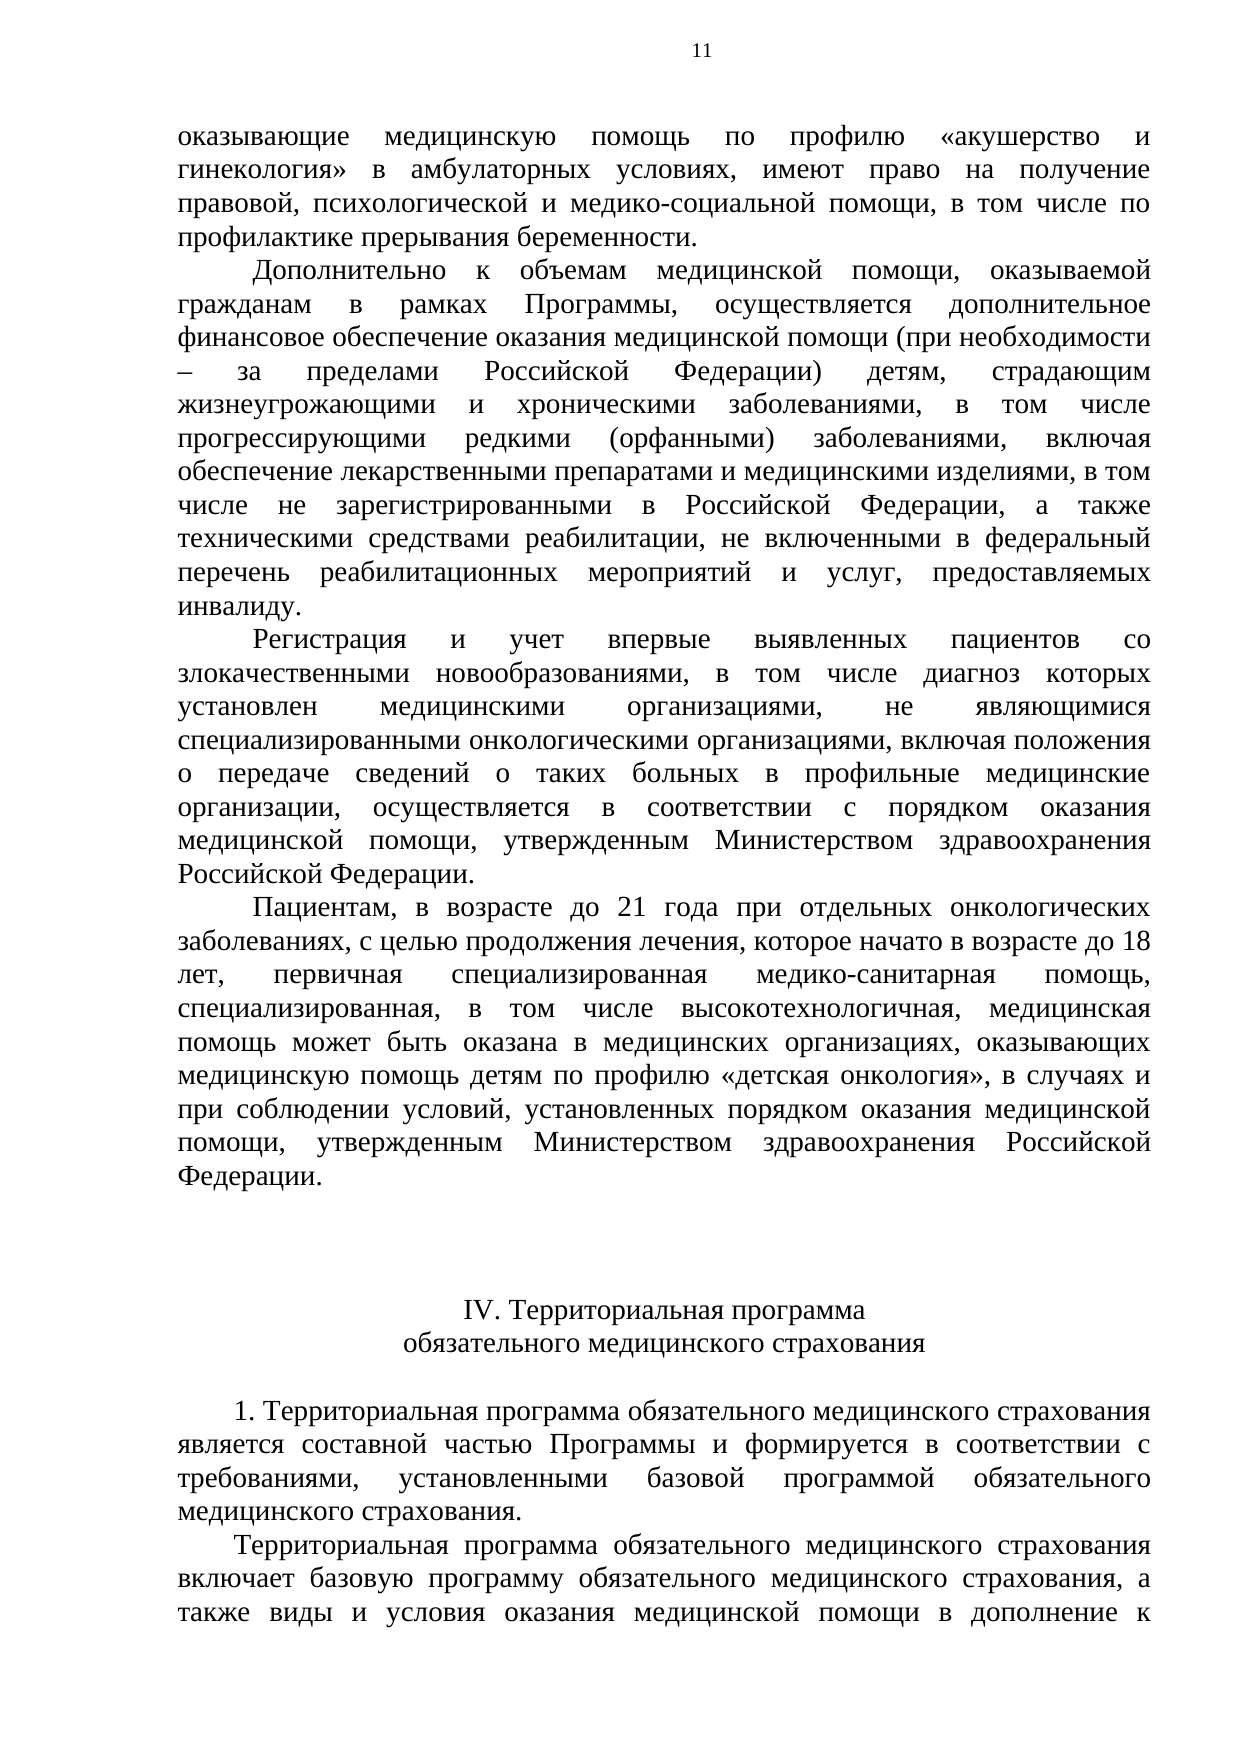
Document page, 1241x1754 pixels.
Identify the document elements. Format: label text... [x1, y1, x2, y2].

title обязательного медицинского страхования [177, 1326, 1152, 1359]
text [177, 118, 1152, 252]
title IV. Территориальная программа [177, 1292, 1152, 1326]
text Регистрация и учет впервые выявленных пациентов со злокачественными новообразованиями, в том числе диагноз которых установлен медицинскими организациями, не являющимися специализированными онкологическими организациями, включая положения о передаче сведений о таких больных в профильные медицинские организации, осуществляется в соответствии с порядком оказания медицинской помощи, утвержденным Министерством здравоохранения Российской Федерации. [177, 621, 1152, 889]
text Дополнительно к объемам медицинской помощи, оказываемой гражданам в рамках Программы, осуществляется дополнительное финансовое обеспечение оказания медицинской помощи (при необходимости – за пределами Российской Федерации) детям, страдающим жизнеугрожающими и хроническими заболеваниями, в том числе прогрессирующими редкими (орфанными) заболеваниями, включая обеспечение лекарственными препаратами и медицинскими изделиями, в том числе не зарегистрированными в Российской Федерации, а также техническими средствами реабилитации, не включенными в федеральный перечень реабилитационных мероприятий и услуг, предоставляемых инвалиду. [177, 252, 1152, 621]
text Пациентам, в возрасте до 21 года при отдельных онкологических заболеваниях, с целью продолжения лечения, которое начато в возрасте до 18 лет, первичная специализированная медико-санитарная помощь, специализированная, в том числе высокотехнологичная, медицинская помощь может быть оказана в медицинских организациях, оказывающих медицинскую помощь детям по профилю «детская онкология», в случаях и при соблюдении условий, установленных порядком оказания медицинской помощи, утвержденным Министерством здравоохранения Российской Федерации. [177, 889, 1152, 1191]
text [177, 1527, 1152, 1627]
text 1. Территориальная программа обязательного медицинского страхования является составной частью Программы и формируется в соответствии с требованиями, установленными базовой программой обязательного медицинского страхования. [177, 1393, 1152, 1527]
